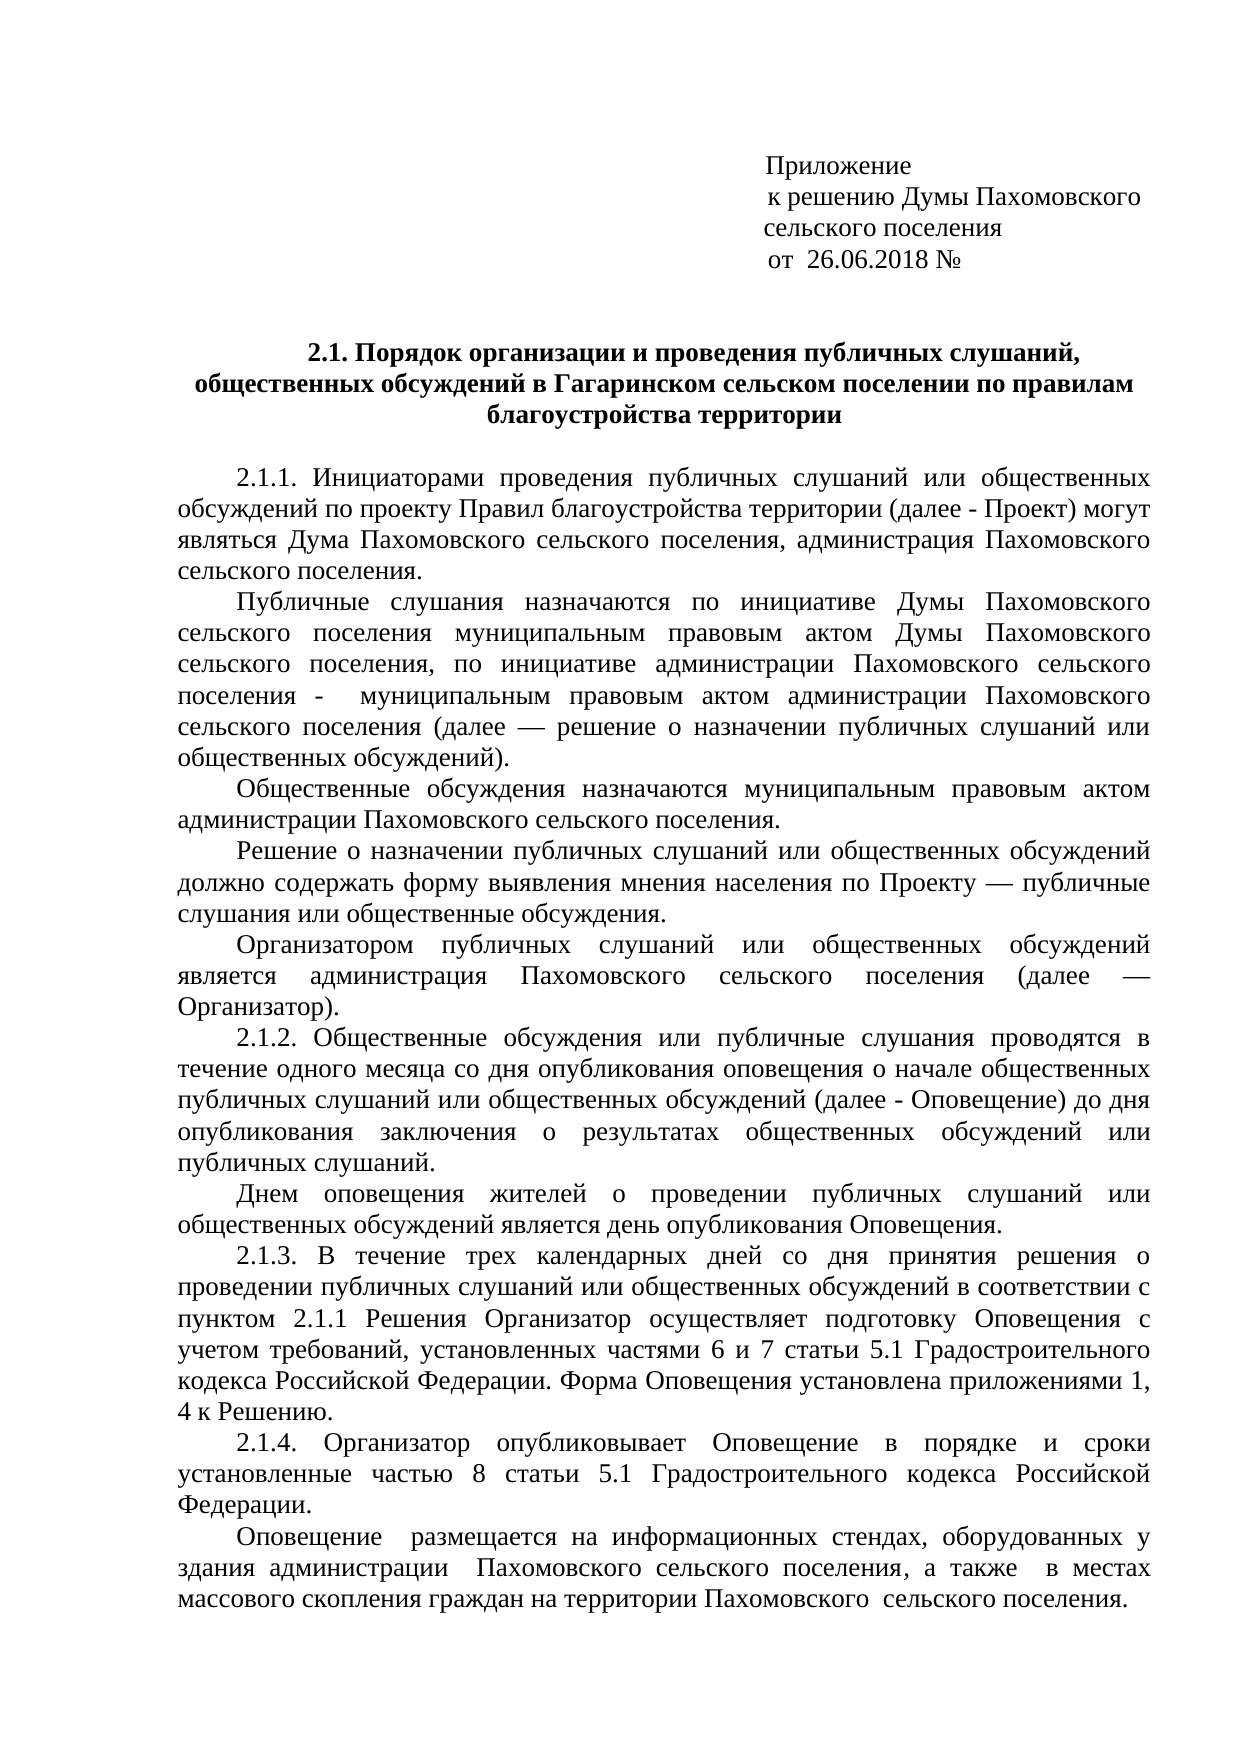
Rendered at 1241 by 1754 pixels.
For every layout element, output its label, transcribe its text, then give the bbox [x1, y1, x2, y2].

text Днем оповещения жителей о проведении публичных слушаний или общественных обсуждений является день опубликования Оповещения. [177, 1177, 1152, 1239]
text от 26.06.2018 № [177, 243, 1152, 274]
text 2.1.2. Общественные обсуждения или публичные слушания проводятся в течение одного месяца со дня опубликования оповещения о начале общественных публичных слушаний или общественных обсуждений (далее - Оповещение) до дня опубликования заключения о результатах общественных обсуждений или публичных слушаний. [177, 1021, 1152, 1177]
text 2.1.1. Инициаторами проведения публичных слушаний или общественных обсуждений по проекту Правил благоустройства территории (далее - Проект) могут являться Дума Пахомовского сельского поселения, администрация Пахомовского сельского поселения. [177, 461, 1152, 585]
text Общественные обсуждения назначаются муниципальным правовым актом администрации Пахомовского сельского поселения. [177, 772, 1152, 834]
text Организатором публичных слушаний или общественных обсуждений является администрация Пахомовского сельского поселения (далее — Организатор). [177, 928, 1152, 1021]
text Оповещение размещается на информационных стендах, оборудованных у здания администрации Пахомовского сельского поселения, а также в местах массового скопления граждан на территории Пахомовского сельского поселения. [177, 1520, 1152, 1613]
text 2.1.3. В течение трех календарных дней со дня принятия решения о проведении публичных слушаний или общественных обсуждений в соответствии с пунктом 2.1.1 Решения Организатор осуществляет подготовку Оповещения с учетом требований, установленных частями 6 и 7 статьи 5.1 Градостроительного кодекса Российской Федерации. Форма Оповещения установлена приложениями 1, 4 к Решению. [177, 1239, 1152, 1426]
text 2.1.4. Организатор опубликовывает Оповещение в порядке и сроки установленные частью 8 статьи 5.1 Градостроительного кодекса Российской Федерации. [177, 1426, 1152, 1520]
text Приложение [177, 149, 1152, 180]
text сельского поселения [177, 212, 1152, 243]
text к решению Думы Пахомовского [177, 180, 1152, 212]
text 2.1. Порядок организации и проведения публичных слушаний, общественных обсуждений в Гагаринском сельском поселении по правилам благоустройства территории [177, 336, 1152, 429]
text Решение о назначении публичных слушаний или общественных обсуждений должно содержать форму выявления мнения населения по Проекту — публичные слушания или общественные обсуждения. [177, 834, 1152, 928]
text Публичные слушания назначаются по инициативе Думы Пахомовского сельского поселения муниципальным правовым актом Думы Пахомовского сельского поселения, по инициативе администрации Пахомовского сельского поселения - муниципальным правовым актом администрации Пахомовского сельского поселения (далее — решение о назначении публичных слушаний или общественных обсуждений). [177, 585, 1152, 772]
